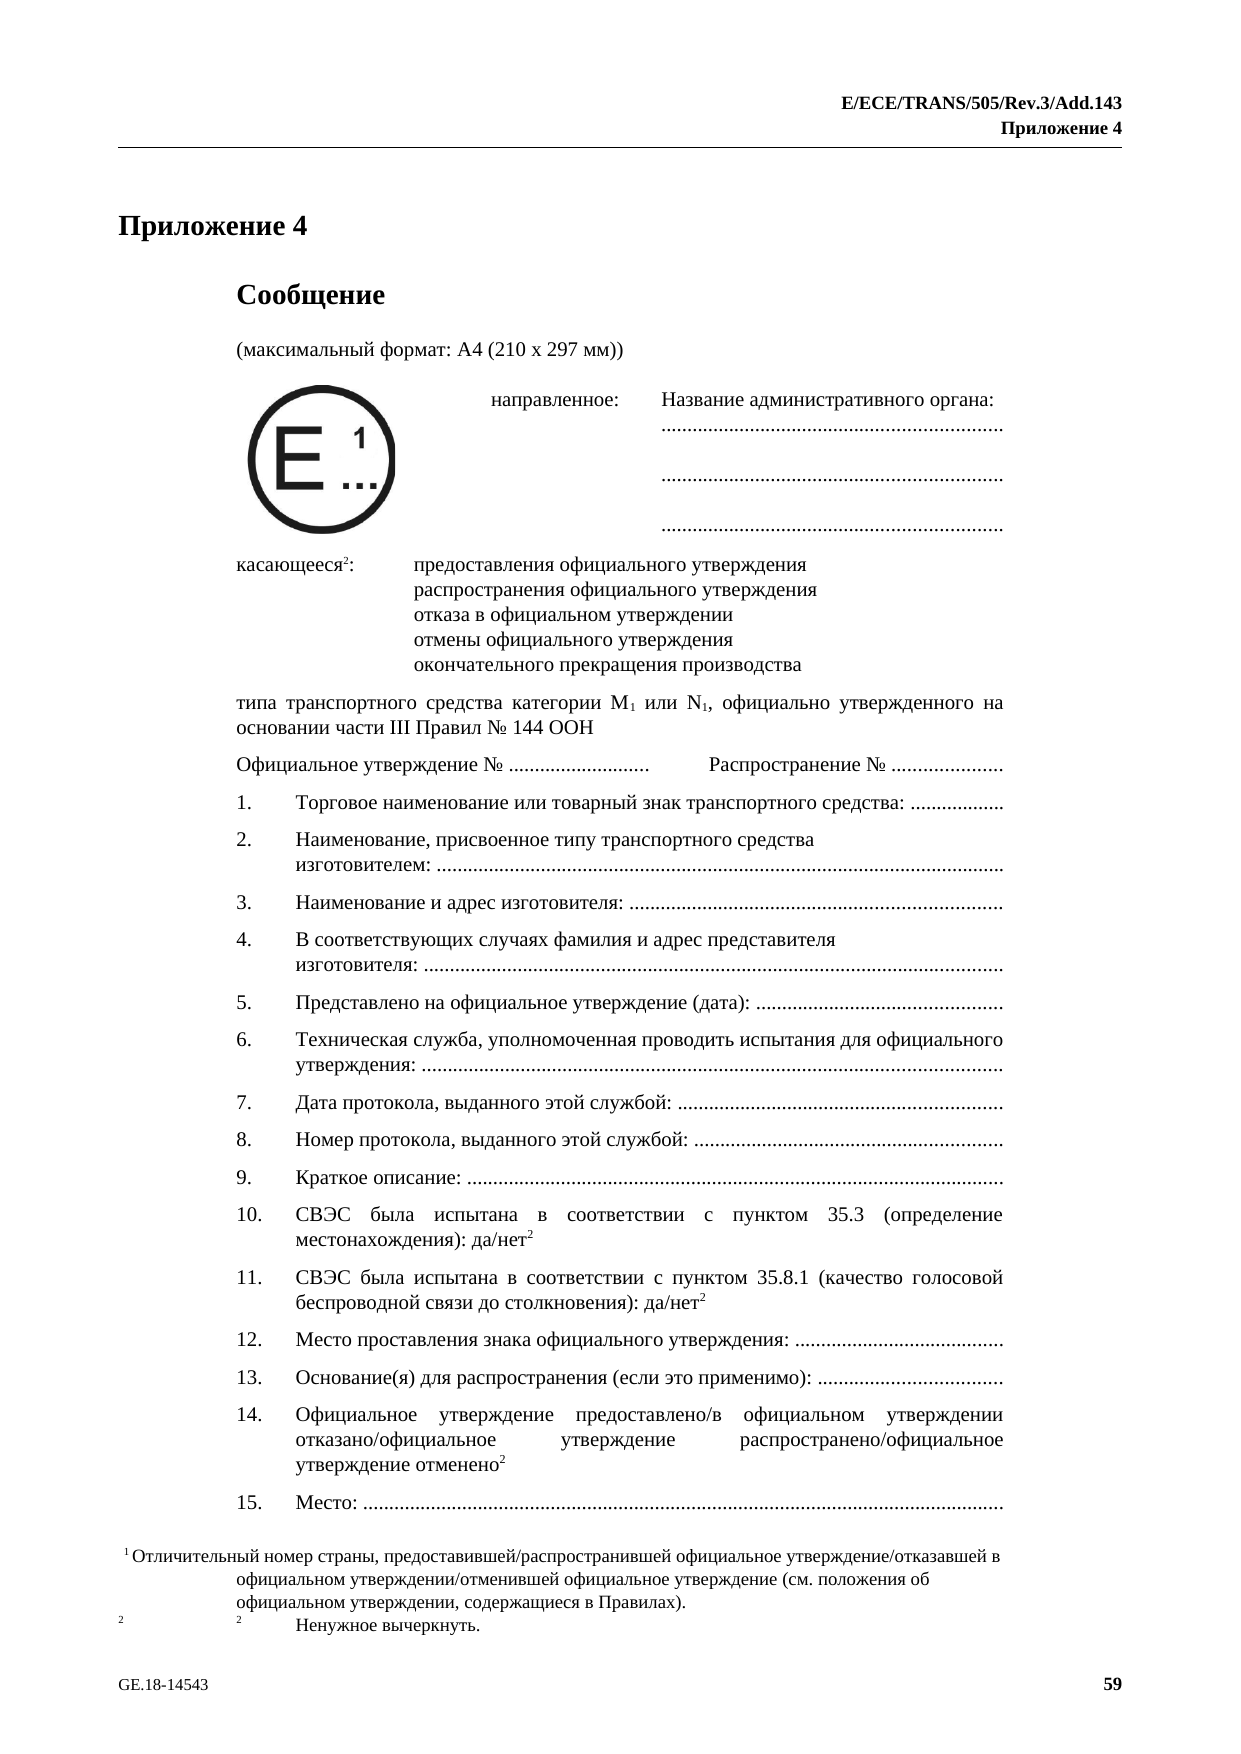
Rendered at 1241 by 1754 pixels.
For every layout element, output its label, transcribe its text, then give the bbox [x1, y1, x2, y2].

text 6. Техническая служба, уполномоченная проводить испытания для официального утверждения: [236, 1026, 1004, 1076]
text 10. СВЭС была испытана в соответствии с пунктом 35.3 (определение местонахождения): да/нет2 [236, 1201, 1004, 1251]
text Официальное утверждение № Распространение № [236, 751, 1004, 776]
text 2. Наименование, присвоенное типу транспортного средства изготовителем: [236, 826, 1004, 876]
text 3. Наименование и адрес изготовителя: [236, 889, 1004, 914]
text (максимальный формат: A4 (210 x 297 мм)) [236, 336, 1004, 361]
text типа транспортного средства категории M1 или N1, официально утвержденного на основании части III Правил № 144 ООН [236, 689, 1004, 739]
text касающееся2: предоставления официального утверждения распространения официального утверждения отказа в официальном утверждении отмены официального утверждения окончательного прекращения производства [236, 551, 1004, 676]
text 12. Место проставления знака официального утверждения: [236, 1326, 1004, 1351]
text 7. Дата протокола, выданного этой службой: [236, 1089, 1004, 1114]
text 5. Представлено на официальное утверждение (дата): [236, 989, 1004, 1014]
text 1. Торговое наименование или товарный знак транспортного средства: [236, 789, 1004, 814]
text 15. Место: [236, 1489, 1004, 1514]
text Сообщение [118, 279, 1004, 311]
table_header [236, 373, 428, 551]
text 11. СВЭС была испытана в соответствии с пунктом 35.8.1 (качество голосовой беспроводной связи до столкновения): да/нет2 [236, 1264, 1004, 1314]
text 9. Краткое описание: [236, 1164, 1004, 1189]
text 13. Основание(я) для распространения (если это применимо): [236, 1364, 1004, 1389]
table_header направленное: [428, 373, 650, 551]
table_header Название административного органа: [650, 373, 1034, 551]
text 8. Номер протокола, выданного этой службой: [236, 1126, 1004, 1151]
text 4. В соответствующих случаях фамилия и адрес представителя изготовителя: [236, 926, 1004, 976]
picture [247, 385, 396, 534]
text Приложение 4 [118, 211, 1004, 242]
text 14. Официальное утверждение предоставлено/в официальном утверждении отказано/официальное утверждение распространено/официальное утверждение отменено2 [236, 1401, 1004, 1476]
